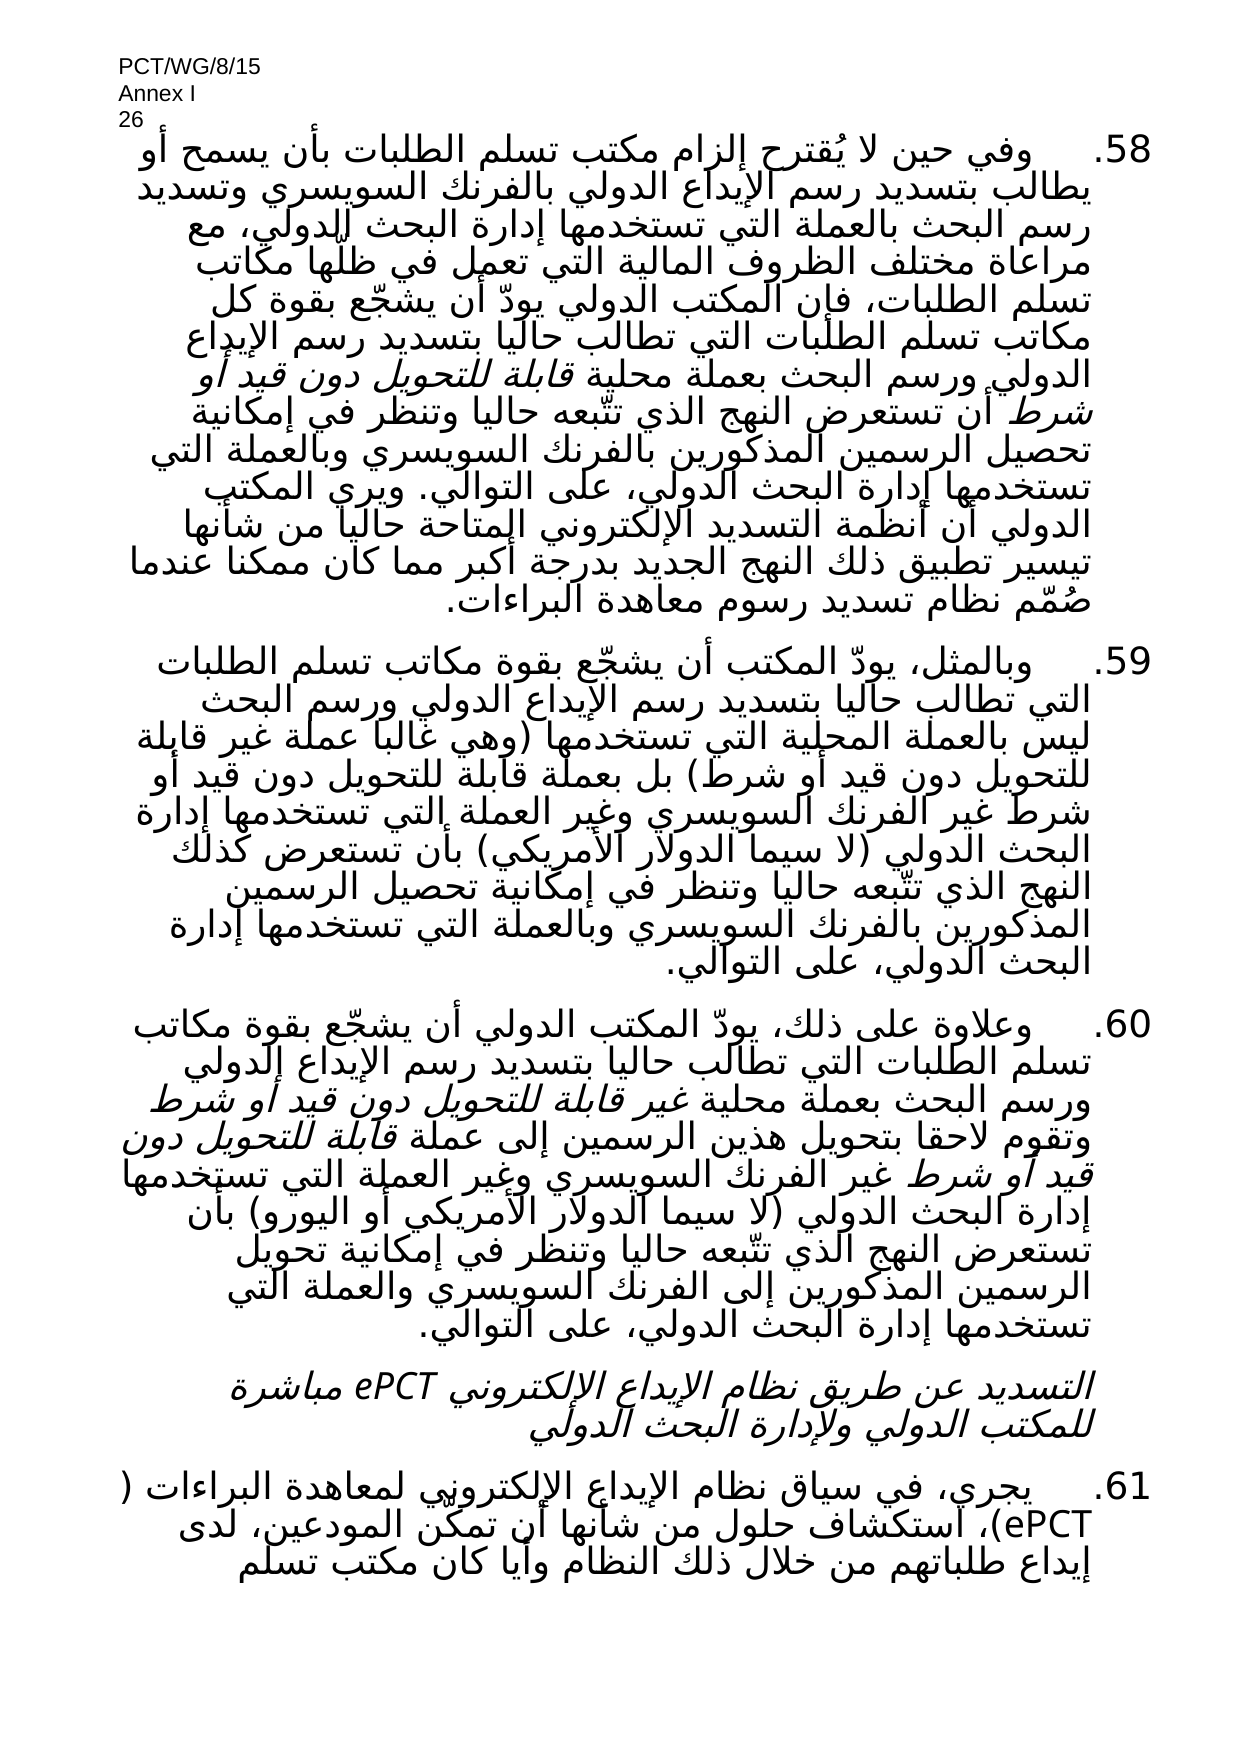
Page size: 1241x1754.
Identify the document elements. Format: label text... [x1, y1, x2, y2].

list وعلاوة على ذلك، يودّ المكتب الدولي أن يشجّع بقوة مكاتب تسلم الطلبات التي تطالب حاليا بتسديد رسم الإيداع الدولي ورسم البحث بعملة محلية غير قابلة للتحويل دون قيد أو شرط وتقوم لاحقا بتحويل هذين الرسمين إلى عملة قابلة للتحويل دون قيد أو شرط غير الفرنك السويسري وغير العملة التي تستخدمها إدارة البحث الدولي (لا سيما الدولار الأمريكي أو اليورو) بأن تستعرض النهج الذي تتّبعه حاليا وتنظر في إمكانية تحويل الرسمين المذكورين إلى الفرنك السويسري والعملة التي تستخدمها إدارة البحث الدولي، على التوالي. [118, 1007, 1092, 1345]
list وفي حين لا يُقترح إلزام مكتب تسلم الطلبات بأن يسمح أو يطالب بتسديد رسم الإيداع الدولي بالفرنك السويسري وتسديد رسم البحث بالعملة التي تستخدمها إدارة البحث الدولي، مع مراعاة مختلف الظروف المالية التي تعمل في ظلّها مكاتب تسلم الطلبات، فإن المكتب الدولي يودّ أن يشجّع بقوة كل مكاتب تسلم الطلبات التي تطالب حاليا بتسديد رسم الإيداع الدولي ورسم البحث بعملة محلية قابلة للتحويل دون قيد أو شرط أن تستعرض النهج الذي تتّبعه حاليا وتنظر في إمكانية تحصيل الرسمين المذكورين بالفرنك السويسري وبالعملة التي تستخدمها إدارة البحث الدولي، على التوالي. ويري المكتب الدولي أن أنظمة التسديد الإلكتروني المتاحة حاليا من شأنها تيسير تطبيق ذلك النهج الجديد بدرجة أكبر مما كان ممكنا عندما صُمّم نظام تسديد رسوم معاهدة البراءات. [118, 132, 1092, 620]
text التسديد عن طريق نظام الإيداع الإلكتروني ePCT مباشرة للمكتب الدولي ولإدارة البحث الدولي [118, 1370, 1092, 1445]
list وبالمثل، يودّ المكتب أن يشجّع بقوة مكاتب تسلم الطلبات التي تطالب حاليا بتسديد رسم الإيداع الدولي ورسم البحث ليس بالعملة المحلية التي تستخدمها (وهي غالبا عملة غير قابلة للتحويل دون قيد أو شرط) بل بعملة قابلة للتحويل دون قيد أو شرط غير الفرنك السويسري وغير العملة التي تستخدمها إدارة البحث الدولي (لا سيما الدولار الأمريكي) بأن تستعرض كذلك النهج الذي تتّبعه حاليا وتنظر في إمكانية تحصيل الرسمين المذكورين بالفرنك السويسري وبالعملة التي تستخدمها إدارة البحث الدولي، على التوالي. [118, 645, 1092, 982]
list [118, 1470, 1092, 1582]
